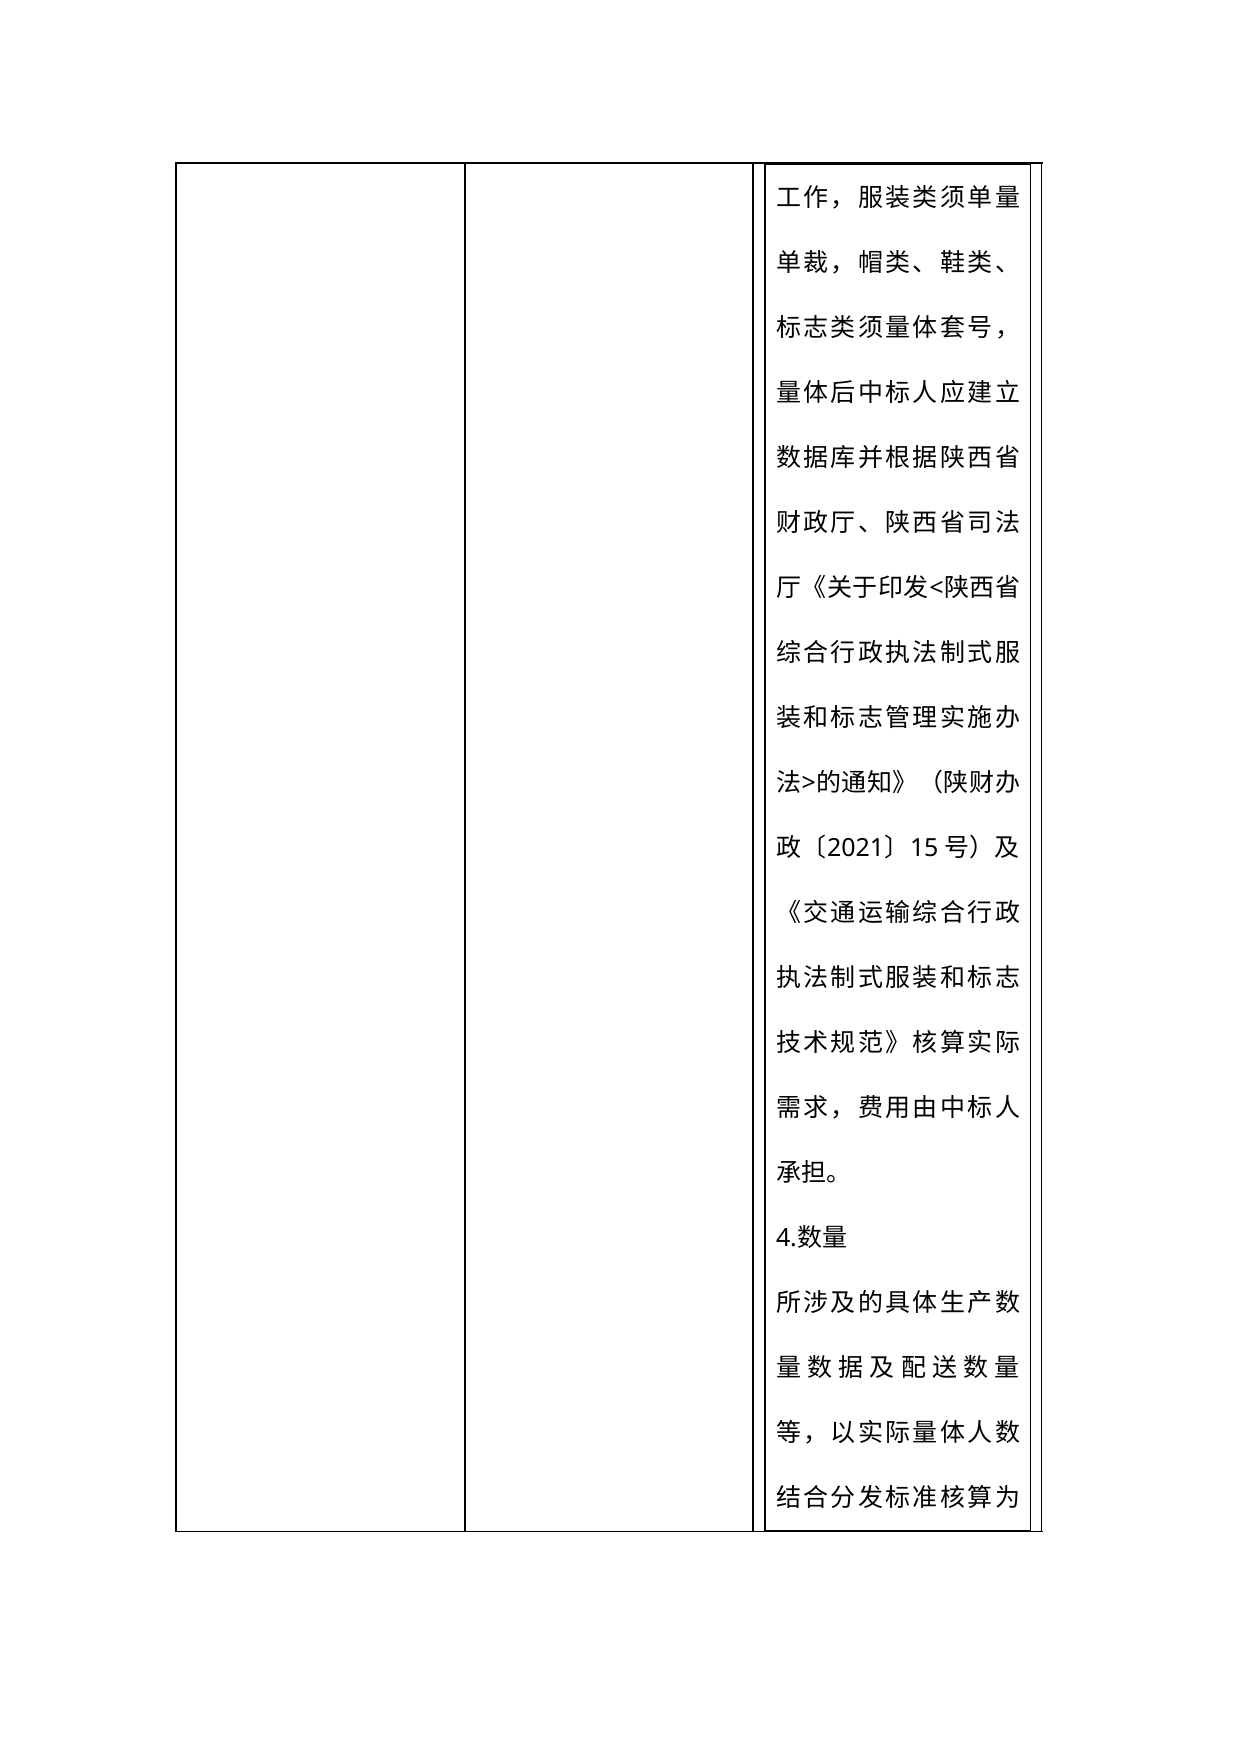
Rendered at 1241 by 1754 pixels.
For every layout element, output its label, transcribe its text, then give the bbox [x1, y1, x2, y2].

table_cell 1 [466, 164, 752, 1531]
table_cell [1031, 164, 1041, 1531]
table_cell [177, 164, 464, 1531]
table_cell [754, 164, 764, 1531]
